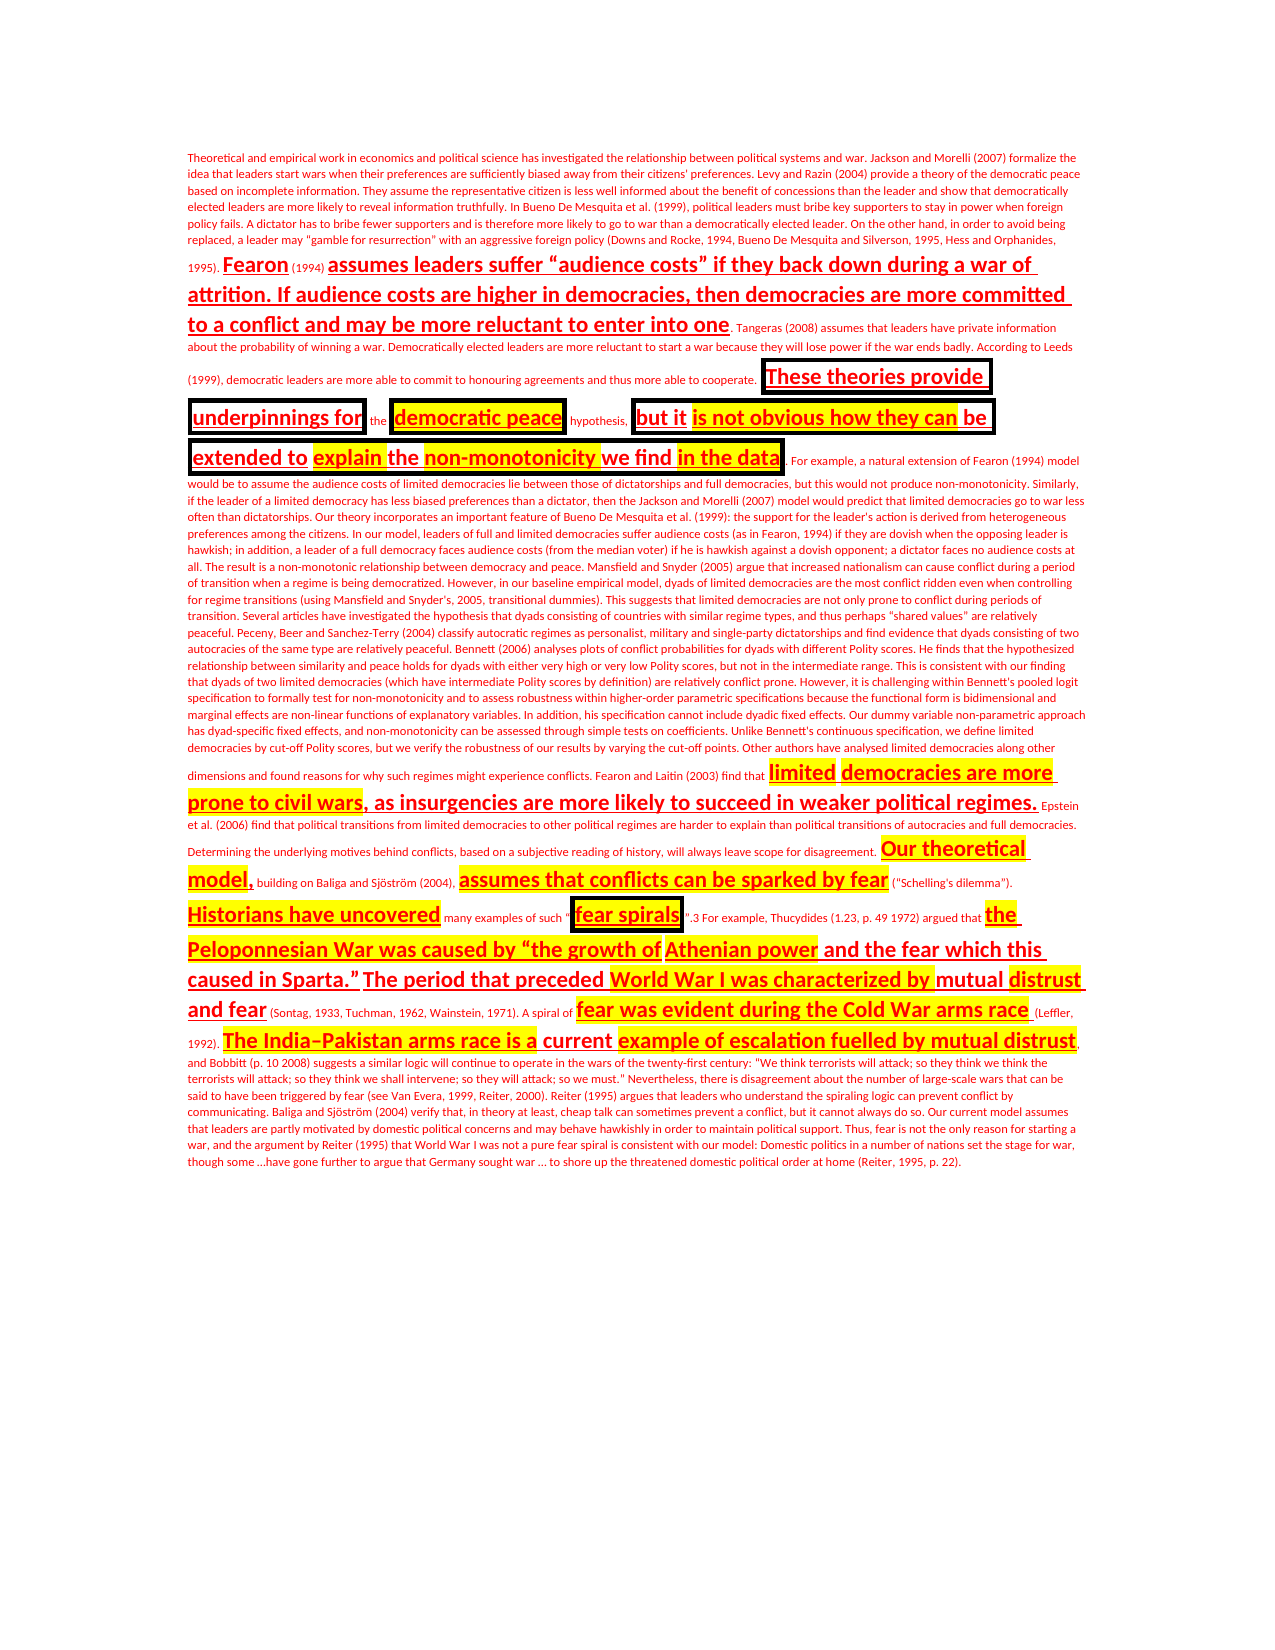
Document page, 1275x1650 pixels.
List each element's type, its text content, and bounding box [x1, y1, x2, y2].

text Theoretical and empirical work in economics and political science has investigated the relationship between political systems and war. Jackson and Morelli (2007) formalize the idea that leaders start wars when their preferences are sufficiently biased away from their citizens' preferences. Levy and Razin (2004) provide a theory of the democratic peace based on incomplete information. They assume the representative citizen is less well informed about the benefit of concessions than the leader and show that democratically elected leaders are more likely to reveal information truthfully. In Bueno De Mesquita et al. (1999), political leaders must bribe key supporters to stay in power when foreign policy fails. A dictator has to bribe fewer supporters and is therefore more likely to go to war than a democratically elected leader. On the other hand, in order to avoid being replaced, a leader may “gamble for resurrection” with an aggressive foreign policy (Downs and Rocke, 1994, Bueno De Mesquita and Silverson, 1995, Hess and Orphanides, 1995). Fearon (1994) assumes leaders suffer “audience costs” if they back down during a war of attrition. If audience costs are higher in democracies, then democracies are more committed to a conflict and may be more reluctant to enter into one. Tangeras (2008) assumes that leaders have private information about the probability of winning a war. Democratically elected leaders are more reluctant to start a war because they will lose power if the war ends badly. According to Leeds (1999), democratic leaders are more able to commit to honouring agreements and thus more able to cooperate. These theories provide underpinnings for the democratic peace hypothesis, but it is not obvious how they can be extended to explain the non-monotonicity we find in the data. For example, a natural extension of Fearon (1994) model would be to assume the audience costs of limited democracies lie between those of dictatorships and full democracies, but this would not produce non-monotonicity. Similarly, if the leader of a limited democracy has less biased preferences than a dictator, then the Jackson and Morelli (2007) model would predict that limited democracies go to war less often than dictatorships. Our theory incorporates an important feature of Bueno De Mesquita et al. (1999): the support for the leader's action is derived from heterogeneous preferences among the citizens. In our model, leaders of full and limited democracies suffer audience costs (as in Fearon, 1994) if they are dovish when the opposing leader is hawkish; in addition, a leader of a full democracy faces audience costs (from the median voter) if he is hawkish against a dovish opponent; a dictator faces no audience costs at all. The result is a non-monotonic relationship between democracy and peace. Mansfield and Snyder (2005) argue that increased nationalism can cause conflict during a period of transition when a regime is being democratized. However, in our baseline empirical model, dyads of limited democracies are the most conflict ridden even when controlling for regime transitions (using Mansfield and Snyder's, 2005, transitional dummies). This suggests that limited democracies are not only prone to conflict during periods of transition. Several articles have investigated the hypothesis that dyads consisting of countries with similar regime types, and thus perhaps “shared values” are relatively peaceful. Peceny, Beer and Sanchez-Terry (2004) classify autocratic regimes as personalist, military and single-party dictatorships and find evidence that dyads consisting of two autocracies of the same type are relatively peaceful. Bennett (2006) analyses plots of conflict probabilities for dyads with different Polity scores. He finds that the hypothesized relationship between similarity and peace holds for dyads with either very high or very low Polity scores, but not in the intermediate range. This is consistent with our finding that dyads of two limited democracies (which have intermediate Polity scores by definition) are relatively conflict prone. However, it is challenging within Bennett's pooled logit specification to formally test for non-monotonicity and to assess robustness within higher-order parametric specifications because the functional form is bidimensional and marginal effects are non-linear functions of explanatory variables. In addition, his specification cannot include dyadic fixed effects. Our dummy variable non-parametric approach has dyad-specific fixed effects, and non-monotonicity can be assessed through simple tests on coefficients. Unlike Bennett's continuous specification, we define limited democracies by cut-off Polity scores, but we verify the robustness of our results by varying the cut-off points. Other authors have analysed limited democracies along other dimensions and found reasons for why such regimes might experience conflicts. Fearon and Laitin (2003) find that limited democracies are more prone to civil wars, as insurgencies are more likely to succeed in weaker political regimes. Epstein et al. (2006) find that political transitions from limited democracies to other political regimes are harder to explain than political transitions of autocracies and full democracies. Determining the underlying motives behind conflicts, based on a subjective reading of history, will always leave scope for disagreement. Our theoretical model, building on Baliga and Sjöström (2004), assumes that conflicts can be sparked by fear (“Schelling's dilemma”). Historians have uncovered many examples of such “fear spirals”.3 For example, Thucydides (1.23, p. 49 1972) argued that the Peloponnesian War was caused by “the growth of Athenian power and the fear which this caused in Sparta.” The period that preceded World War I was characterized by mutual distrust and fear (Sontag, 1933, Tuchman, 1962, Wainstein, 1971). A spiral of fear was evident during the Cold War arms race (Leffler, 1992). The India–Pakistan arms race is a current example of escalation fuelled by mutual distrust, and Bobbitt (p. 10 2008) suggests a similar logic will continue to operate in the wars of the twenty-first century: “We think terrorists will attack; so they think we think the terrorists will attack; so they think we shall intervene; so they will attack; so we must.” Nevertheless, there is disagreement about the number of large-scale wars that can be said to have been triggered by fear (see Van Evera, 1999, Reiter, 2000). Reiter (1995) argues that leaders who understand the spiraling logic can prevent conflict by communicating. Baliga and Sjöström (2004) verify that, in theory at least, cheap talk can sometimes prevent a conflict, but it cannot always do so. Our current model assumes that leaders are partly motivated by domestic political concerns and may behave hawkishly in order to maintain political support. Thus, fear is not the only reason for starting a war, and the argument by Reiter (1995) that World War I was not a pure fear spiral is consistent with our model: Domestic politics in a number of nations set the stage for war, though some …have gone further to argue that Germany sought war … to shore up the threatened domestic political order at home (Reiter, 1995, p. 22). [187, 150, 1087, 1169]
